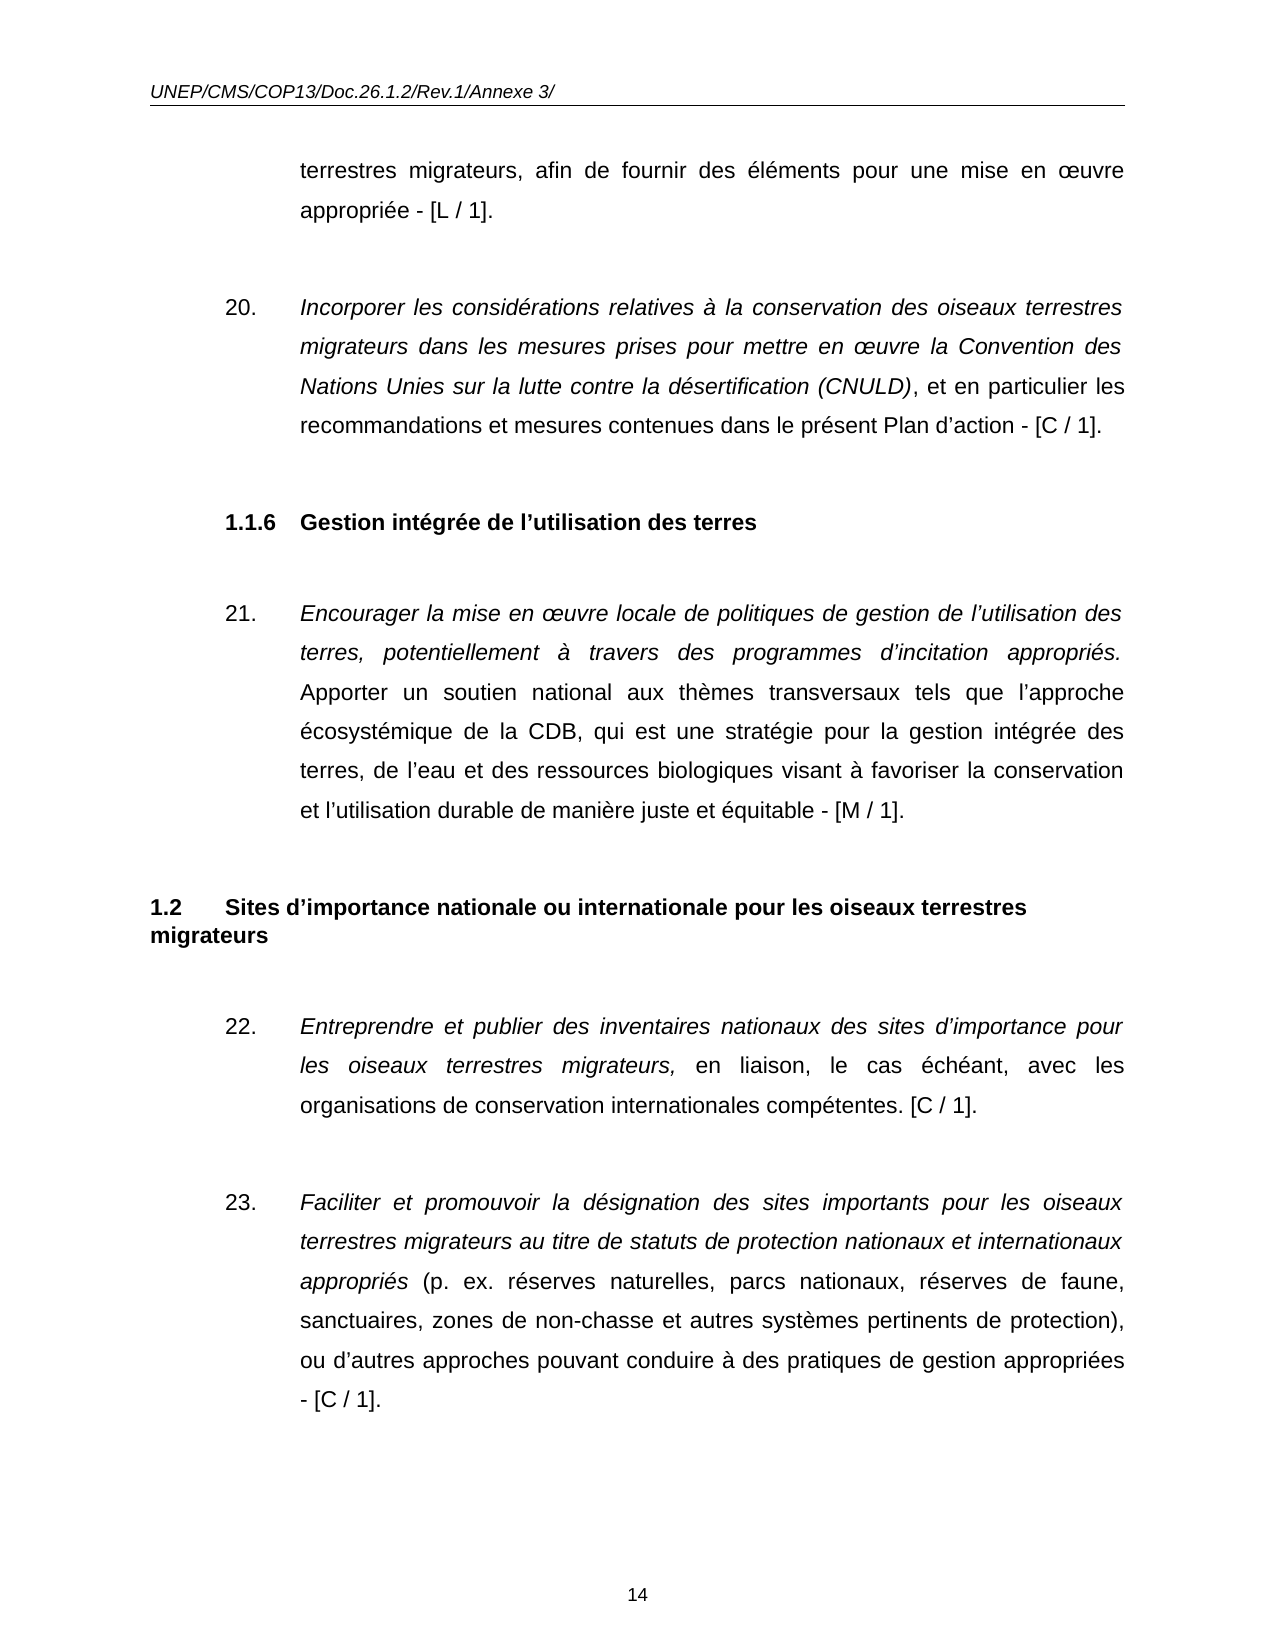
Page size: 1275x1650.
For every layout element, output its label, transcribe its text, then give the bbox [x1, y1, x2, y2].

text 1.1.6 Gestion intégrée de l’utilisation des terres [150, 509, 1125, 536]
list Faciliter et promouvoir la désignation des sites importants pour les oiseaux terrestres migrateurs au titre de statuts de protection nationaux et internationaux appropriés (p. ex. réserves naturelles, parcs nationaux, réserves de faune, sanctuaires, zones de non-chasse et autres systèmes pertinents de protection), ou d’autres approches pouvant conduire à des pratiques de gestion appropriées - [C / 1]. [225, 1189, 1125, 1412]
list Incorporer les considérations relatives à la conservation des oiseaux terrestres migrateurs dans les mesures prises pour mettre en œuvre la Convention des Nations Unies sur la lutte contre la désertification (CNULD), et en particulier les recommandations et mesures contenues dans le présent Plan d’action - [C / 1]. [225, 294, 1125, 439]
text 1.2 Sites d’importance nationale ou internationale pour les oiseaux terrestres migrateurs [150, 894, 1125, 949]
list Encourager la mise en œuvre locale de politiques de gestion de l’utilisation des terres, potentiellement à travers des programmes d’incitation appropriés. Apporter un soutien national aux thèmes transversaux tels que l’approche écosystémique de la CDB, qui est une stratégie pour la gestion intégrée des terres, de l’eau et des ressources biologiques visant à favoriser la conservation et l’utilisation durable de manière juste et équitable - [M / 1]. [225, 599, 1125, 823]
list Entreprendre et publier des inventaires nationaux des sites d’importance pour les oiseaux terrestres migrateurs, en liaison, le cas échéant, avec les organisations de conservation internationales compétentes. [C / 1]. [225, 1013, 1125, 1118]
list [225, 157, 1125, 223]
